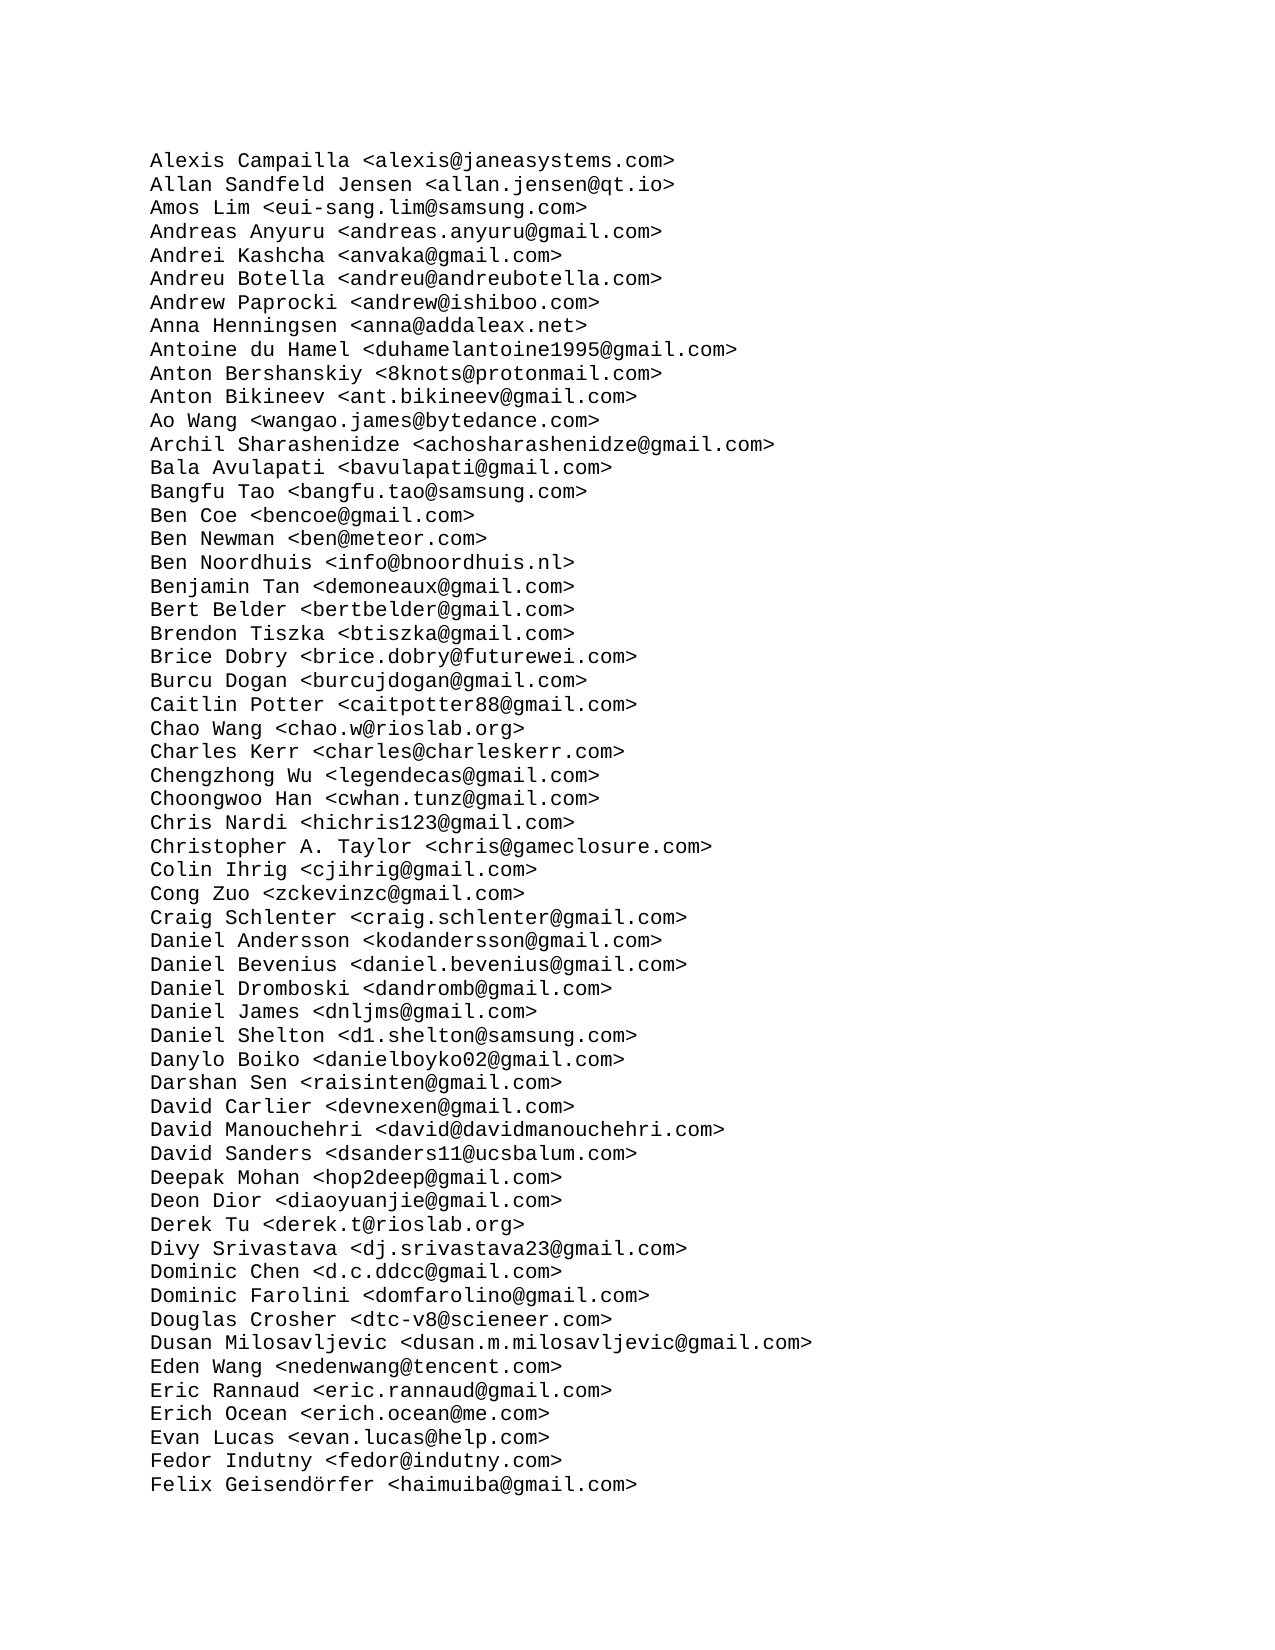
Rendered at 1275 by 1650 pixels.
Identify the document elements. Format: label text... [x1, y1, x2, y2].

text Ben Noordhuis <info@bnoordhuis.nl> [150, 552, 1125, 576]
text Dominic Farolini <domfarolino@gmail.com> [150, 1285, 1125, 1309]
text Ao Wang <wangao.james@bytedance.com> [150, 410, 1125, 434]
text David Sanders <dsanders11@ucsbalum.com> [150, 1143, 1125, 1167]
text Chao Wang <chao.w@rioslab.org> [150, 717, 1125, 741]
text Daniel James <dnljms@gmail.com> [150, 1001, 1125, 1025]
text Anton Bikineev <ant.bikineev@gmail.com> [150, 386, 1125, 410]
text David Carlier <devnexen@gmail.com> [150, 1096, 1125, 1119]
text Andreas Anyuru <andreas.anyuru@gmail.com> [150, 221, 1125, 244]
text Derek Tu <derek.t@rioslab.org> [150, 1214, 1125, 1238]
text Felix Geisendörfer <haimuiba@gmail.com> [150, 1474, 1125, 1498]
text Christopher A. Taylor <chris@gameclosure.com> [150, 836, 1125, 859]
text Choongwoo Han <cwhan.tunz@gmail.com> [150, 788, 1125, 812]
text David Manouchehri <david@davidmanouchehri.com> [150, 1119, 1125, 1143]
text Bala Avulapati <bavulapati@gmail.com> [150, 457, 1125, 481]
text Anton Bershanskiy <8knots@protonmail.com> [150, 363, 1125, 386]
text Dusan Milosavljevic <dusan.m.milosavljevic@gmail.com> [150, 1332, 1125, 1356]
text Brice Dobry <brice.dobry@futurewei.com> [150, 647, 1125, 670]
text Daniel Shelton <d1.shelton@samsung.com> [150, 1025, 1125, 1048]
text Craig Schlenter <craig.schlenter@gmail.com> [150, 907, 1125, 930]
text Daniel Andersson <kodandersson@gmail.com> [150, 930, 1125, 954]
text Eden Wang <nedenwang@tencent.com> [150, 1356, 1125, 1379]
text Bert Belder <bertbelder@gmail.com> [150, 599, 1125, 623]
text Andrei Kashcha <anvaka@gmail.com> [150, 244, 1125, 268]
text Erich Ocean <erich.ocean@me.com> [150, 1403, 1125, 1427]
text Allan Sandfeld Jensen <allan.jensen@qt.io> [150, 174, 1125, 197]
text Bangfu Tao <bangfu.tao@samsung.com> [150, 481, 1125, 505]
text Anna Henningsen <anna@addaleax.net> [150, 316, 1125, 339]
text Amos Lim <eui-sang.lim@samsung.com> [150, 197, 1125, 221]
text Evan Lucas <evan.lucas@help.com> [150, 1427, 1125, 1451]
text Darshan Sen <raisinten@gmail.com> [150, 1072, 1125, 1096]
text Douglas Crosher <dtc-v8@scieneer.com> [150, 1309, 1125, 1332]
text Benjamin Tan <demoneaux@gmail.com> [150, 576, 1125, 599]
text Colin Ihrig <cjihrig@gmail.com> [150, 859, 1125, 883]
text Danylo Boiko <danielboyko02@gmail.com> [150, 1048, 1125, 1072]
text Eric Rannaud <eric.rannaud@gmail.com> [150, 1379, 1125, 1403]
text Caitlin Potter <caitpotter88@gmail.com> [150, 694, 1125, 717]
text Charles Kerr <charles@charleskerr.com> [150, 741, 1125, 765]
text Chengzhong Wu <legendecas@gmail.com> [150, 765, 1125, 788]
text Dominic Chen <d.c.ddcc@gmail.com> [150, 1261, 1125, 1285]
text Divy Srivastava <dj.srivastava23@gmail.com> [150, 1238, 1125, 1261]
text Antoine du Hamel <duhamelantoine1995@gmail.com> [150, 339, 1125, 363]
text Andreu Botella <andreu@andreubotella.com> [150, 268, 1125, 292]
text Chris Nardi <hichris123@gmail.com> [150, 812, 1125, 836]
text Daniel Dromboski <dandromb@gmail.com> [150, 978, 1125, 1001]
text Ben Newman <ben@meteor.com> [150, 528, 1125, 552]
text Andrew Paprocki <andrew@ishiboo.com> [150, 292, 1125, 316]
text Brendon Tiszka <btiszka@gmail.com> [150, 623, 1125, 647]
text Deepak Mohan <hop2deep@gmail.com> [150, 1167, 1125, 1190]
text Cong Zuo <zckevinzc@gmail.com> [150, 883, 1125, 907]
text Ben Coe <bencoe@gmail.com> [150, 505, 1125, 528]
text Fedor Indutny <fedor@indutny.com> [150, 1451, 1125, 1474]
text Archil Sharashenidze <achosharashenidze@gmail.com> [150, 434, 1125, 457]
text Alexis Campailla <alexis@janeasystems.com> [150, 150, 1125, 174]
text Deon Dior <diaoyuanjie@gmail.com> [150, 1190, 1125, 1214]
text Daniel Bevenius <daniel.bevenius@gmail.com> [150, 954, 1125, 978]
text Burcu Dogan <burcujdogan@gmail.com> [150, 670, 1125, 694]
